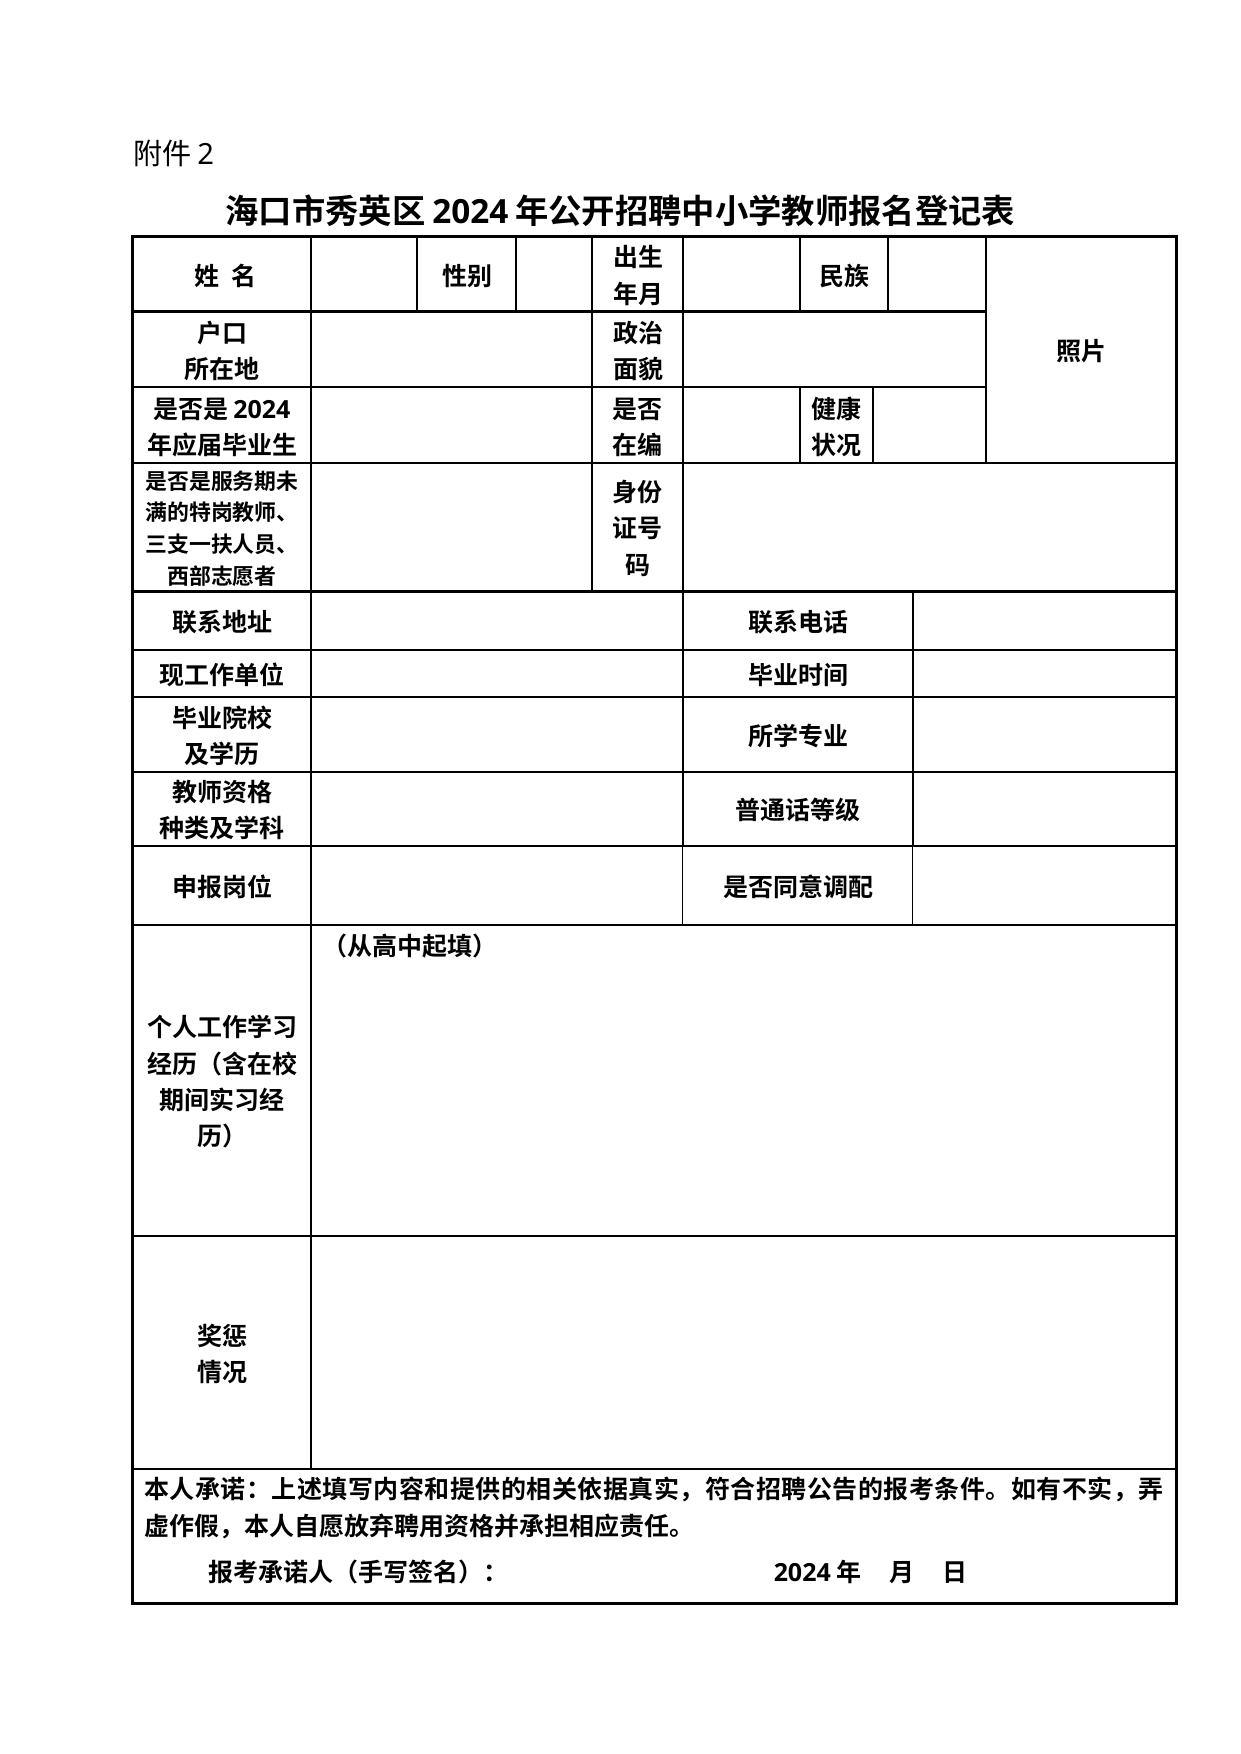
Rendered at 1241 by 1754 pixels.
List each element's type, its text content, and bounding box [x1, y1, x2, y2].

table_cell 是否同意调配 [683, 847, 912, 924]
table_header [889, 238, 985, 310]
table_cell [914, 651, 1175, 696]
table_cell [312, 464, 591, 590]
table_cell [874, 388, 985, 462]
table_header 性别 [418, 238, 515, 310]
table_header 照片 [987, 238, 1175, 462]
table_cell [312, 651, 682, 696]
table_cell [312, 773, 682, 845]
table_cell （从高中起填） [312, 926, 1175, 1235]
table_cell 现工作单位 [134, 651, 310, 696]
table_cell 毕业时间 [684, 651, 912, 696]
table_cell [312, 593, 682, 648]
table_cell [312, 698, 682, 771]
table_cell 个人工作学习经历（含在校期间实习经历） [134, 926, 310, 1235]
table_cell 毕业院校 及学历 [134, 698, 310, 771]
table_cell 申报岗位 [134, 847, 310, 924]
table_cell 普通话等级 [684, 773, 912, 845]
table_header [312, 238, 416, 310]
table_cell [913, 847, 1175, 924]
table_cell 是否是2024 年应届毕业生 [134, 388, 310, 462]
table_cell 所学专业 [684, 698, 912, 771]
table_header [684, 238, 799, 310]
table_cell [312, 1237, 1175, 1468]
table_cell 联系电话 [684, 593, 912, 648]
table_cell 户口 所在地 [134, 313, 310, 386]
table_cell [312, 313, 591, 386]
table_cell 身份证号码 [593, 464, 682, 590]
table_cell 是否是服务期未满的特岗教师、三支一扶人员、西部志愿者 [276, 464, 310, 590]
text 附件2 [133, 118, 1107, 176]
table_header 民族 [801, 238, 887, 310]
table_cell 是否 在编 [593, 388, 682, 462]
table_cell [914, 593, 1175, 648]
table_cell [312, 847, 682, 924]
table_header 姓 名 [134, 238, 310, 310]
table_cell [312, 388, 591, 462]
table_header [517, 238, 591, 310]
table_cell 联系地址 [134, 593, 310, 648]
table_cell [684, 313, 985, 386]
table_cell 本人承诺：上述填写内容和提供的相关依据真实，符合招聘公告的报考条件。如有不实，弄虚作假，本人自愿放弃聘用资格并承担相应责任。 报考承诺人（手写签名）： 2024年 月 日 [134, 1470, 1175, 1602]
table_cell 是否是服务期未满的特岗教师、三支一扶人员、西部志愿者 [134, 464, 167, 590]
table_header 出生 年月 [593, 238, 682, 310]
table_cell 教师资格 种类及学科 [134, 773, 310, 845]
table_cell [914, 773, 1175, 845]
text 海口市秀英区2024年公开招聘中小学教师报名登记表 [133, 176, 1107, 235]
table_cell [914, 698, 1175, 771]
table_cell [684, 388, 799, 462]
table_cell 政治 面貌 [593, 313, 682, 386]
table_cell [684, 464, 1175, 590]
table_cell 健康 状况 [801, 388, 872, 462]
table_cell 奖惩 情况 [134, 1237, 310, 1468]
